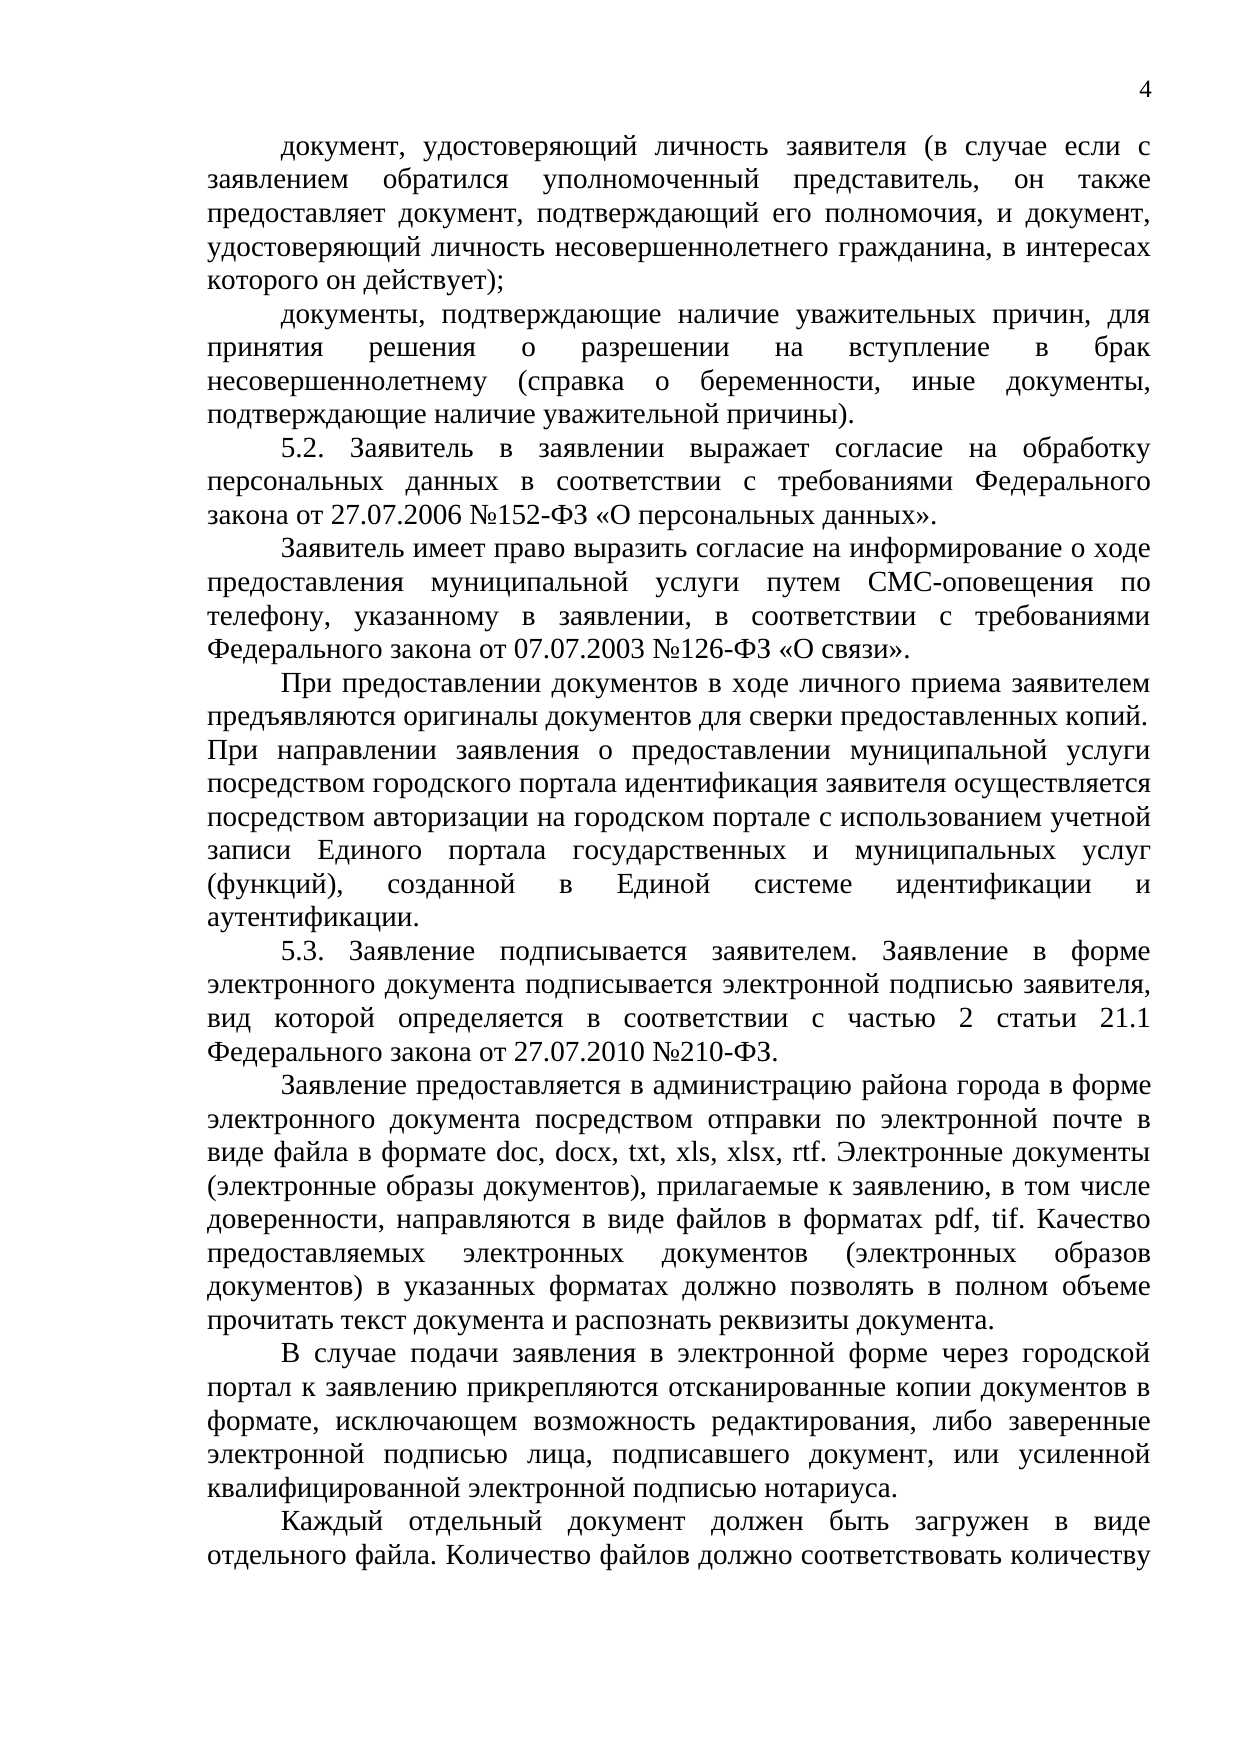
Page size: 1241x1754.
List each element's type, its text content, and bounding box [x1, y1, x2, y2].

text При предоставлении документов в ходе личного приема заявителем предъявляются оригиналы документов для сверки предоставленных копий. [207, 665, 1152, 732]
text документ, удостоверяющий личность заявителя (в случае если с заявлением обратился уполномоченный представитель, он также предоставляет документ, подтверждающий его полномочия, и документ, удостоверяющий личность несовершеннолетнего гражданина, в интересах которого он действует); [207, 128, 1152, 296]
text В случае подачи заявления в электронной форме через городской портал к заявлению прикрепляются отсканированные копии документов в формате, исключающем возможность редактирования, либо заверенные электронной подписью лица, подписавшего документ, или усиленной квалифицированной электронной подписью нотариуса. [207, 1336, 1152, 1503]
text При направлении заявления о предоставлении муниципальной услуги посредством городского портала идентификация заявителя осуществляется посредством авторизации на городском портале с использованием учетной записи Единого портала государственных и муниципальных услуг (функций), созданной в Единой системе идентификации и аутентификации. [207, 732, 1152, 933]
text Заявитель имеет право выразить согласие на информирование о ходе предоставления муниципальной услуги путем СМС-оповещения по телефону, указанному в заявлении, в соответствии с требованиями Федерального закона от 07.07.2003 №126-ФЗ «О связи». [207, 531, 1152, 665]
text документы, подтверждающие наличие уважительных причин, для принятия решения о разрешении на вступление в брак несовершеннолетнему (справка о беременности, иные документы, подтверждающие наличие уважительной причины). [207, 296, 1152, 430]
text 5.3. Заявление подписывается заявителем. Заявление в форме электронного документа подписывается электронной подписью заявителя, вид которой определяется в соответствии с частью 2 статьи 21.1 Федерального закона от 27.07.2010 №210-ФЗ. [207, 933, 1152, 1067]
text Заявление предоставляется в администрацию района города в форме электронного документа посредством отправки по электронной почте в виде файла в формате doc, docx, txt, xls, xlsx, rtf. Электронные документы (электронные образы документов), прилагаемые к заявлению, в том числе доверенности, направляются в виде файлов в форматах pdf, tif. Качество предоставляемых электронных документов (электронных образов документов) в указанных форматах должно позволять в полном объеме прочитать текст документа и распознать реквизиты документа. [207, 1067, 1152, 1336]
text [207, 1503, 1152, 1570]
text 5.2. Заявитель в заявлении выражает согласие на обработку персональных данных в соответствии с требованиями Федерального закона от 27.07.2006 №152-ФЗ «О персональных данных». [207, 430, 1152, 531]
